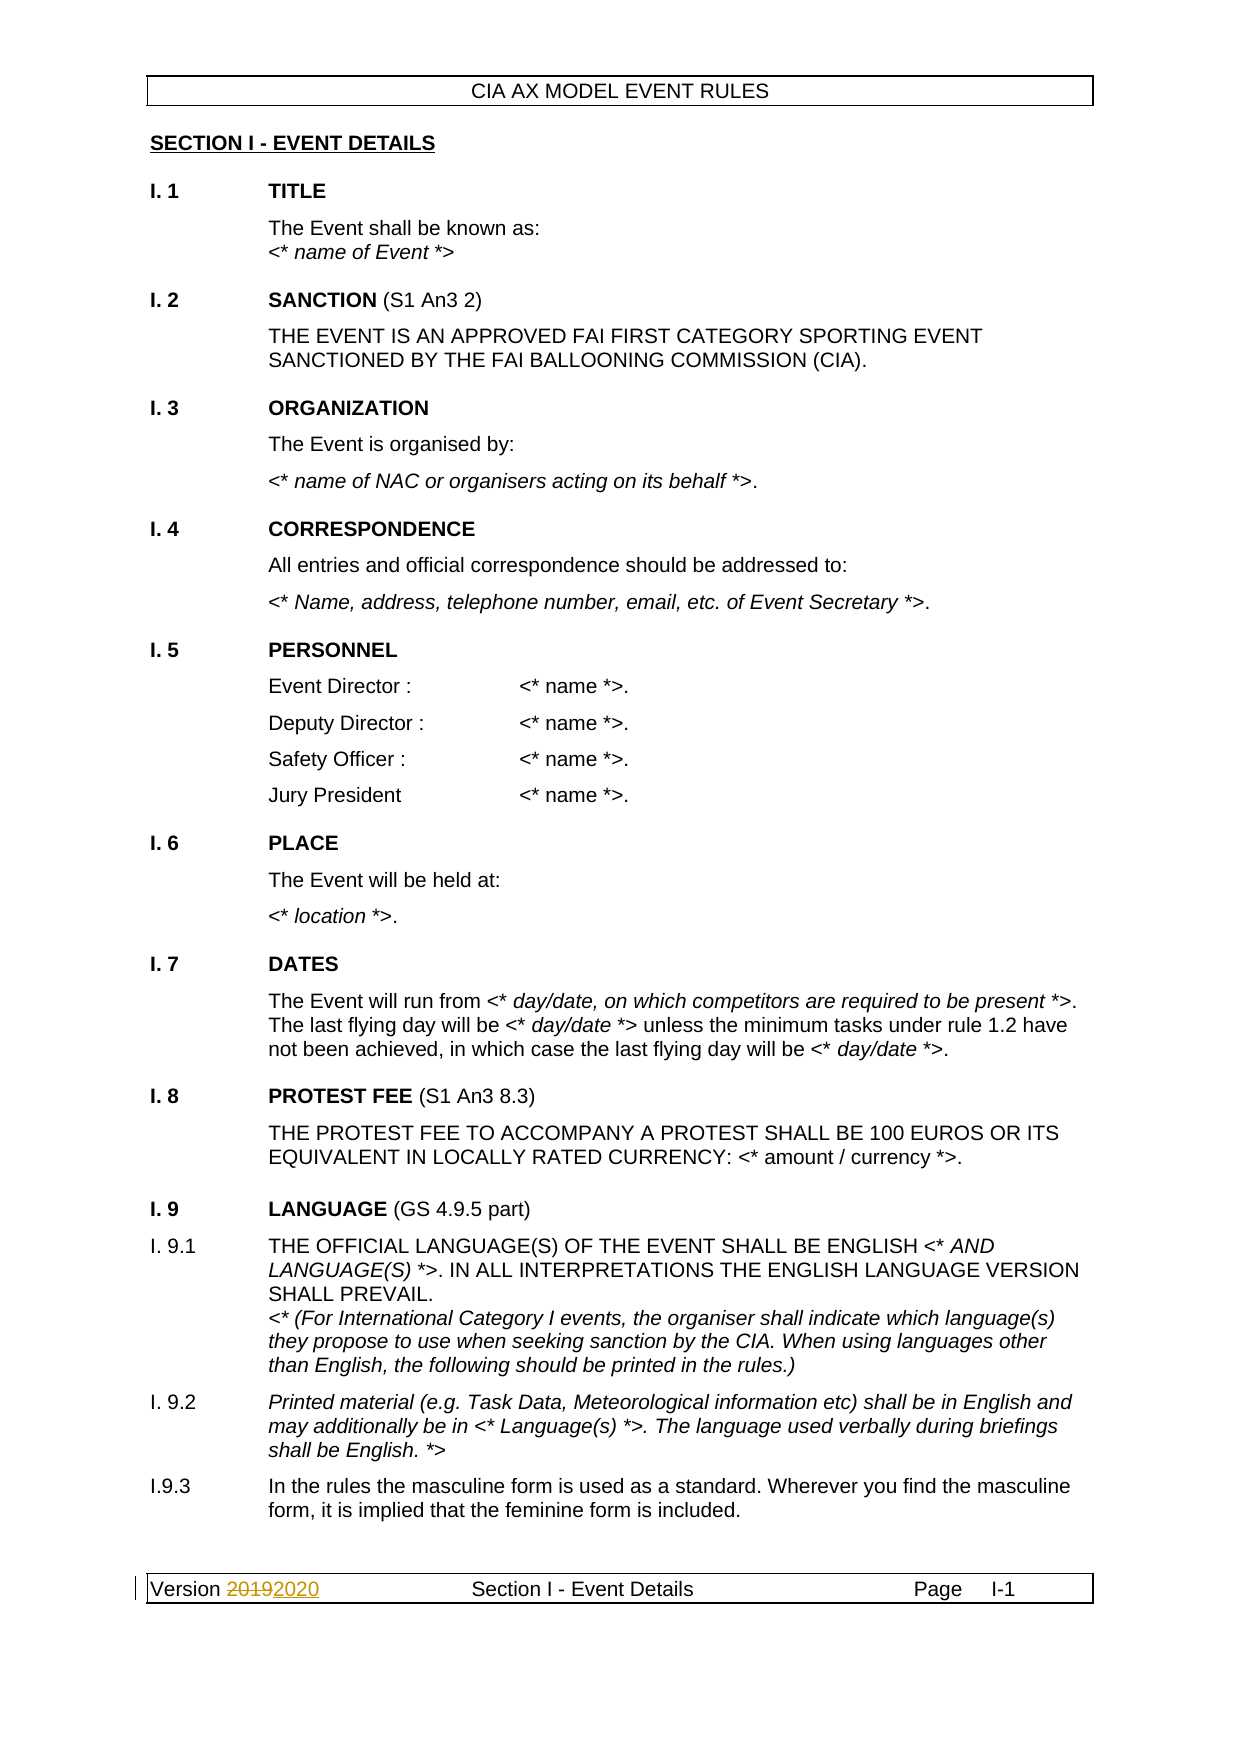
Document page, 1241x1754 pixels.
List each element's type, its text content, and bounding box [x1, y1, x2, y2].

text The protest fee to accompany a protest shall be 100 euros or its equivalent in locally rated currency: <* amount / currency *>. [150, 1121, 1090, 1169]
text The last flying day will be <* day/date *> unless the minimum tasks under rule 1.2 have not been achieved, in which case the last flying day will be <* day/date *>. [150, 1012, 1090, 1060]
subtitle I. 2 SANCTION (S1 An3 2) [150, 287, 1090, 311]
subtitle I. 5 PERSONNEL [150, 637, 1090, 661]
text The Event will be held at: [150, 868, 1090, 892]
text Event Director : <* name *>. [268, 674, 1090, 698]
subtitle I. 1 TITLE [150, 179, 1090, 203]
subtitle I. 7 DATES [150, 952, 1090, 976]
text Jury President <* name *>. [268, 783, 1090, 807]
text <* (For International Category I events, the organiser shall indicate which language(s) they propose to use when seeking sanction by the CIA. When using languages other than English, the following should be printed in the rules.) [268, 1305, 1090, 1377]
subtitle SECTION I - EVENT DETAILS [150, 131, 1090, 155]
text Safety Officer : <* name *>. [268, 747, 1090, 771]
text The Event is organised by: [150, 432, 1090, 456]
text <* location *>. [150, 904, 1090, 928]
text Deputy Director : <* name *>. [268, 710, 1090, 734]
text All entries and official correspondence should be addressed to: [150, 553, 1090, 577]
text <* name of NAC or organisers acting on its behalf *>. [150, 469, 1090, 493]
text The event is an approved FAI first category sporting event sanctioned by the FAI ballooning commission (CIA). [150, 324, 1090, 372]
subtitle I. 9 LANGUAGE (GS 4.9.5 part) [150, 1197, 1090, 1221]
text I. 9.1 The official language(s) of the event shall be english <* and language(s) *>. In all interpretations the english language version shall prevail. [150, 1233, 1090, 1305]
text <* name of Event *> [150, 239, 1090, 263]
subtitle I. 3 ORGANIZATION [150, 396, 1090, 420]
text The Event will run from <* day/date, on which competitors are required to be present *>. [150, 988, 1090, 1012]
text I. 9.2 Printed material (e.g. Task Data, Meteorological information etc) shall be in English and may additionally be in <* Language(s) *>. The language used verbally during briefings shall be English. *> [150, 1390, 1090, 1462]
text <* Name, address, telephone number, email, etc. of Event Secretary *>. [150, 589, 1090, 613]
text I.9.3 In the rules the masculine form is used as a standard. Wherever you find the masculine form, it is implied that the feminine form is included. [150, 1474, 1090, 1522]
subtitle I. 4 CORRESPONDENCE [150, 517, 1090, 541]
subtitle I. 6 PLACE [150, 831, 1090, 855]
text The Event shall be known as: [150, 216, 1090, 239]
subtitle I. 8 PROTEST FEE (S1 An3 8.3) [150, 1084, 1090, 1108]
